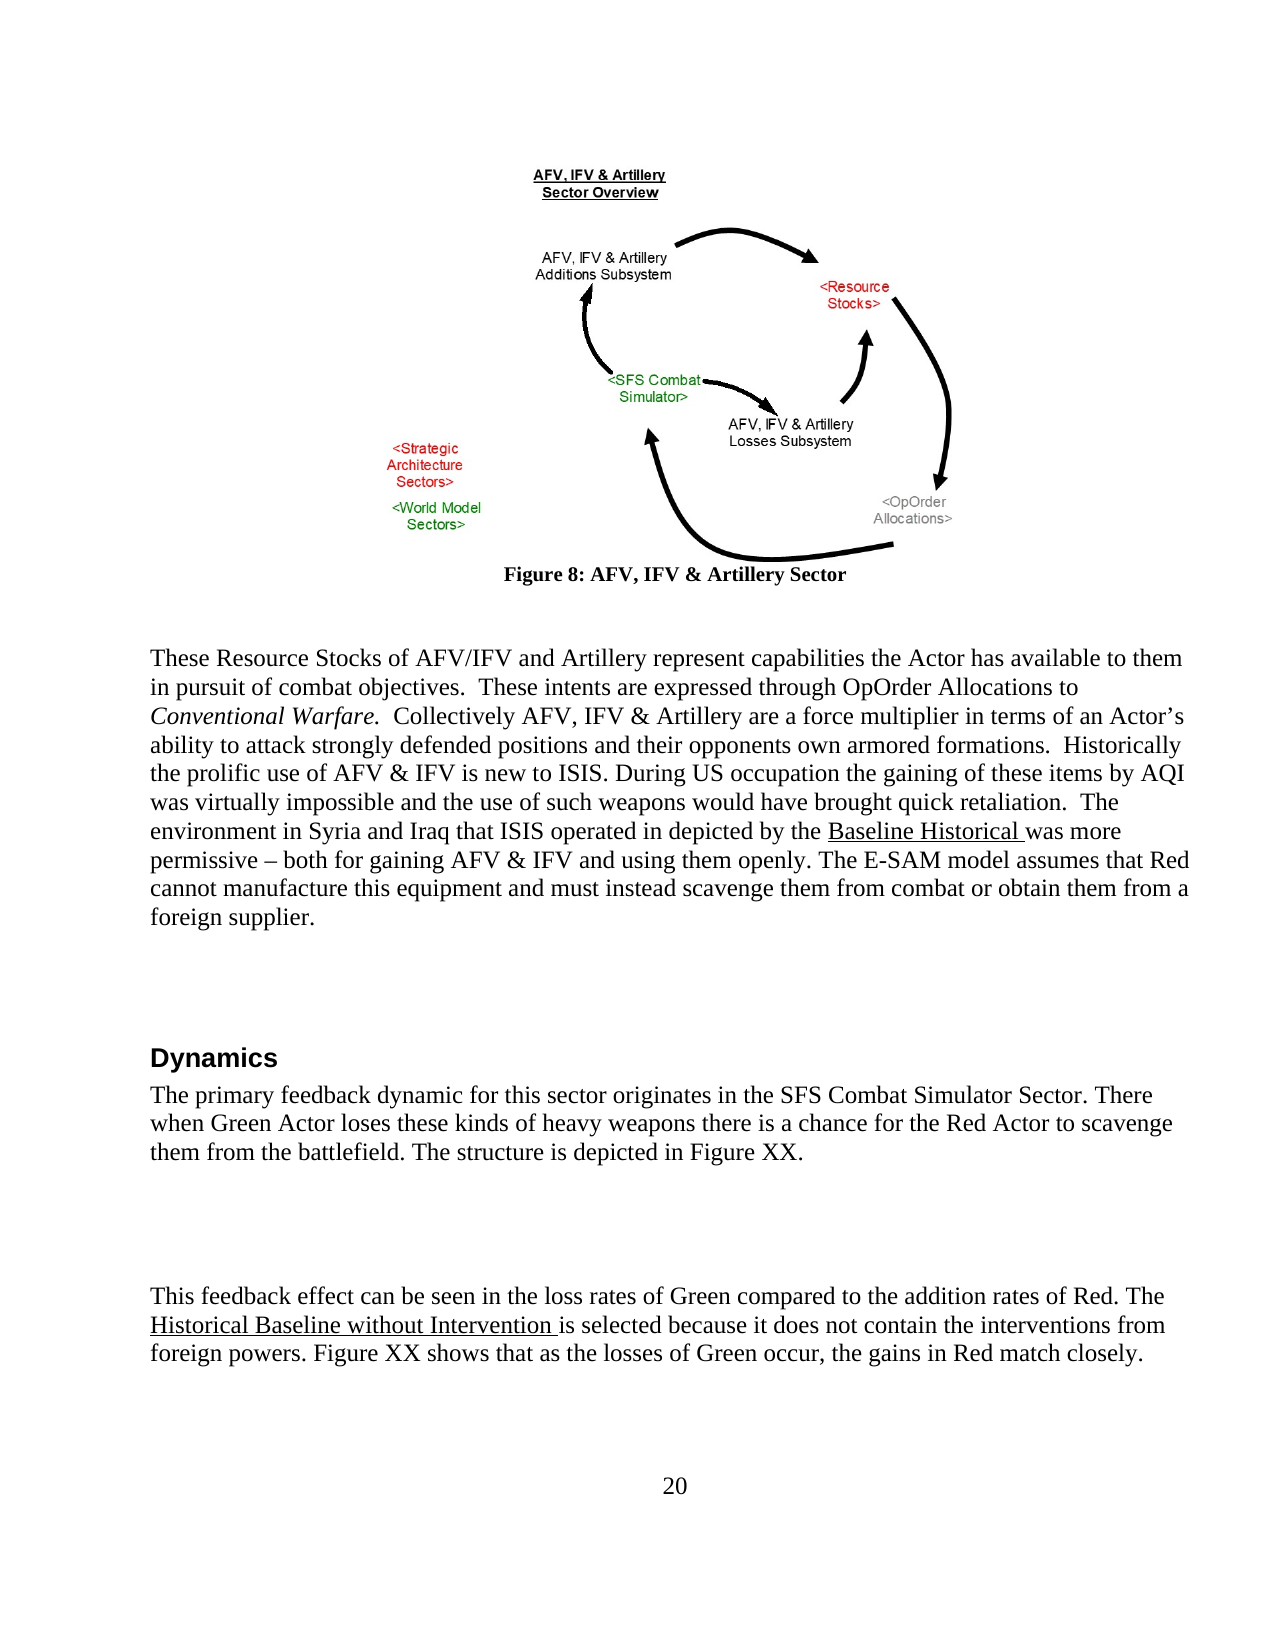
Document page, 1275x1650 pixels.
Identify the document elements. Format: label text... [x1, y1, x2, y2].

text Figure 8: AFV, IFV & Artillery Sector [150, 562, 1200, 586]
picture [375, 150, 976, 562]
text These Resource Stocks of AFV/IFV and Artillery represent capabilities the Actor has available to them in pursuit of combat objectives. These intents are expressed through OpOrder Allocations to Conventional Warfare. Collectively AFV, IFV & Artillery are a force multiplier in terms of an Actor’s ability to attack strongly defended positions and their opponents own armored formations. Historically the prolific use of AFV & IFV is new to ISIS. During US occupation the gaining of these items by AQI was virtually impossible and the use of such weapons would have brought quick retaliation. The environment in Syria and Iraq that ISIS operated in depicted by the Baseline Historical was more permissive – both for gaining AFV & IFV and using them openly. The E-SAM model assumes that Red cannot manufacture this equipment and must instead scavenge them from combat or obtain them from a foreign supplier. [150, 643, 1200, 931]
text This feedback effect can be seen in the loss rates of Green compared to the addition rates of Red. The Historical Baseline without Intervention is selected because it does not contain the interventions from foreign powers. Figure XX shows that as the losses of Green occur, the gains in Red match closely. [150, 1281, 1200, 1367]
text The primary feedback dynamic for this sector originates in the SFS Combat Simulator Sector. There when Green Actor loses these kinds of heavy weapons there is a chance for the Red Actor to scavenge them from the battlefield. The structure is depicted in Figure XX. [150, 1080, 1200, 1166]
subtitle Dynamics [150, 1042, 1200, 1073]
